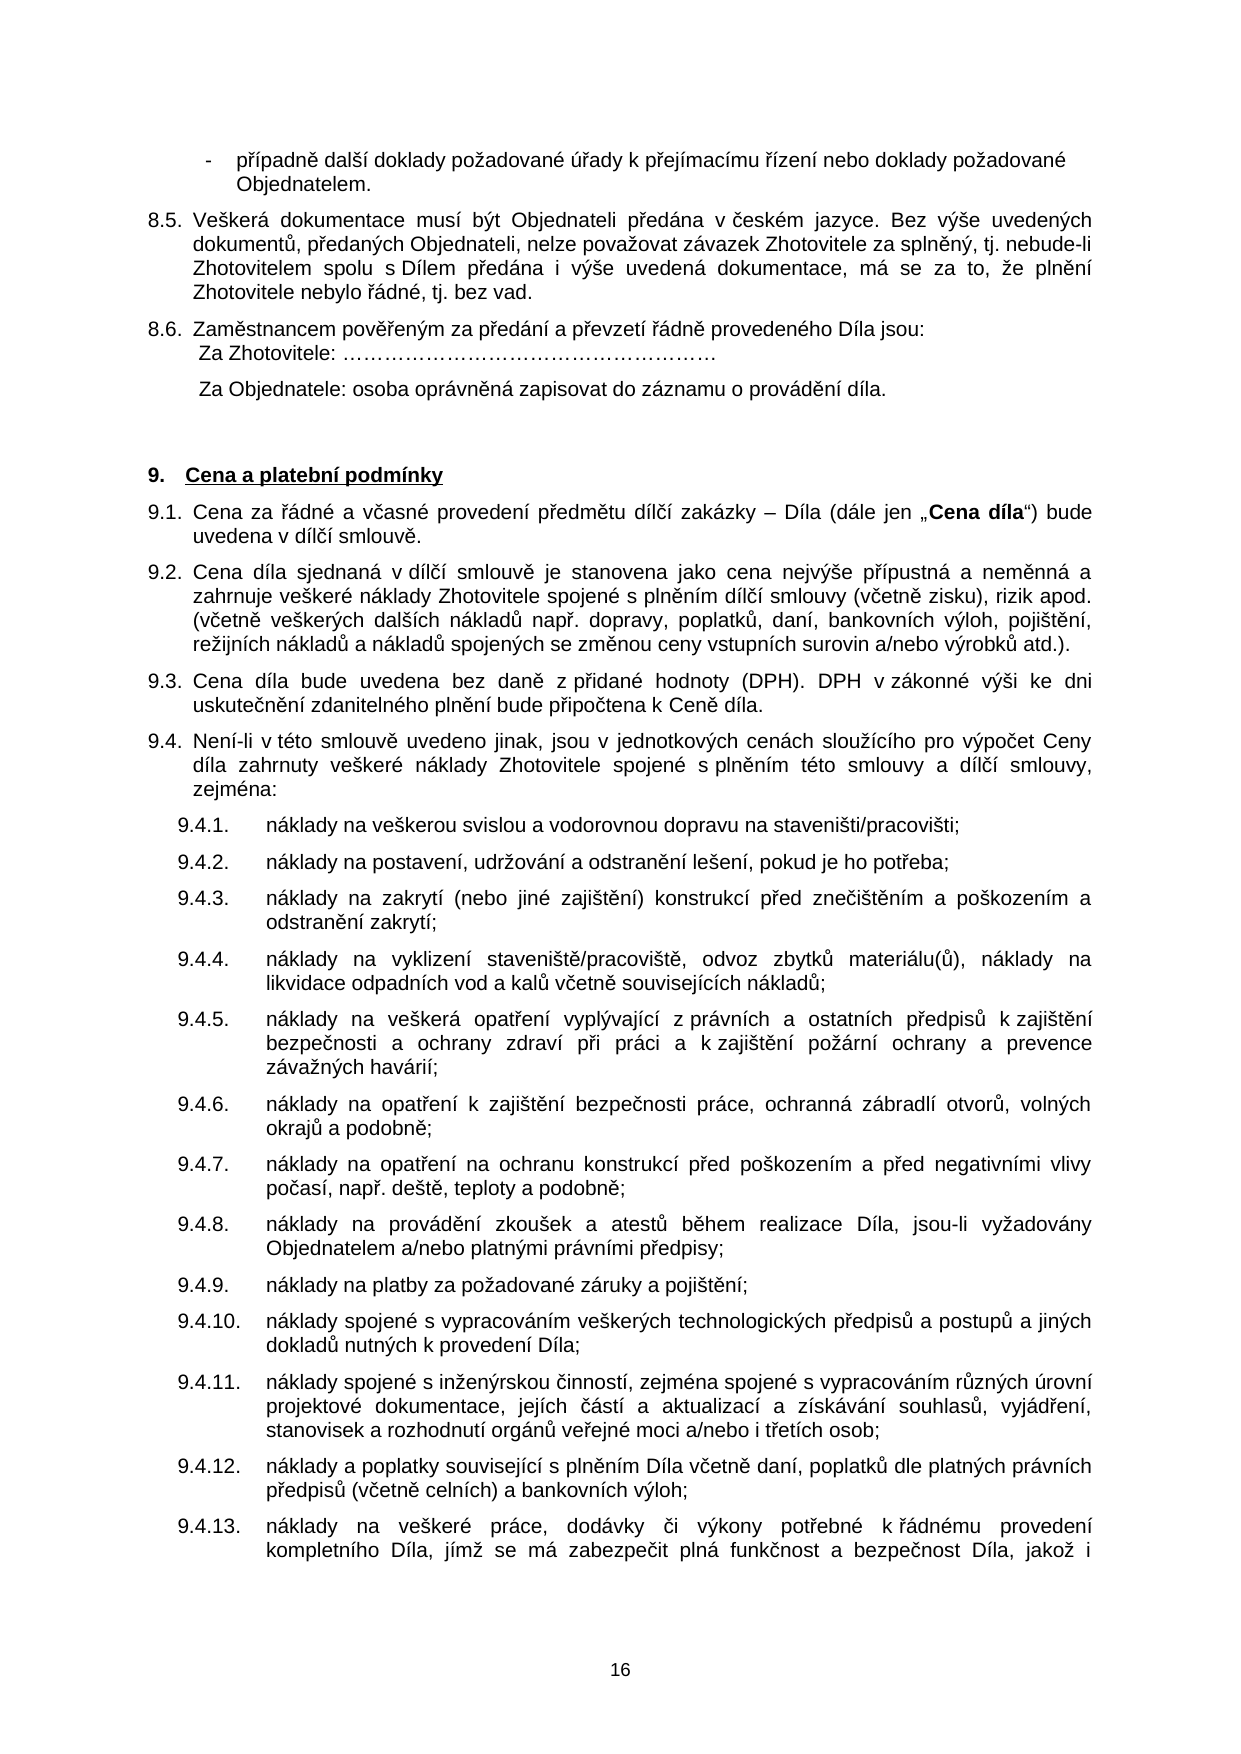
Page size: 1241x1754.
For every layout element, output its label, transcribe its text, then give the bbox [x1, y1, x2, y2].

list náklady spojené s vypracováním veškerých technologických předpisů a postupů a jiných dokladů nutných k provedení Díla; [177, 1309, 1093, 1357]
list náklady na opatření na ochranu konstrukcí před poškozením a před negativními vlivy počasí, např. deště, teploty a podobně; [177, 1152, 1093, 1200]
list náklady spojené s inženýrskou činností, zejména spojené s vypracováním různých úrovní projektové dokumentace, jejích částí a aktualizací a získávání souhlasů, vyjádření, stanovisek a rozhodnutí orgánů veřejné moci a/nebo i třetích osob; [177, 1369, 1093, 1441]
list Cena a platební podmínky [148, 463, 1093, 487]
list náklady a poplatky související s plněním Díla včetně daní, poplatků dle platných právních předpisů (včetně celních) a bankovních výloh; [177, 1454, 1093, 1502]
list Za Objednatele: osoba oprávněná zapisovat do záznamu o provádění díla. [193, 377, 1093, 401]
list Cena za řádné a včasné provedení předmětu dílčí zakázky – Díla (dále jen „Cena díla“) bude uvedena v dílčí smlouvě. [148, 500, 1093, 548]
list Není-li v této smlouvě uvedeno jinak, jsou v jednotkových cenách sloužícího pro výpočet Ceny díla zahrnuty veškeré náklady Zhotovitele spojené s plněním této smlouvy a dílčí smlouvy, zejména: [148, 729, 1093, 801]
list případně další doklady požadované úřady k přejímacímu řízení nebo doklady požadované Objednatelem. [205, 148, 1093, 196]
list Cena díla sjednaná v dílčí smlouvě je stanovena jako cena nejvýše přípustná a neměnná a zahrnuje veškeré náklady Zhotovitele spojené s plněním dílčí smlouvy (včetně zisku), rizik apod. (včetně veškerých dalších nákladů např. dopravy, poplatků, daní, bankovních výloh, pojištění, režijních nákladů a nákladů spojených se změnou ceny vstupních surovin a/nebo výrobků atd.). [148, 560, 1093, 656]
list náklady na opatření k zajištění bezpečnosti práce, ochranná zábradlí otvorů, volných okrajů a podobně; [177, 1091, 1093, 1139]
list náklady na postavení, udržování a odstranění lešení, pokud je ho potřeba; [177, 850, 1093, 874]
list náklady na provádění zkoušek a atestů během realizace Díla, jsou-li vyžadovány Objednatelem a/nebo platnými právními předpisy; [177, 1212, 1093, 1260]
list Veškerá dokumentace musí být Objednateli předána v českém jazyce. Bez výše uvedených dokumentů, předaných Objednateli, nelze považovat závazek Zhotovitele za splněný, tj. nebude-li Zhotovitelem spolu s Dílem předána i výše uvedená dokumentace, má se za to, že plnění Zhotovitele nebylo řádné, tj. bez vad. [148, 208, 1093, 304]
list náklady na vyklizení staveniště/pracoviště, odvoz zbytků materiálu(ů), náklady na likvidace odpadních vod a kalů včetně souvisejících nákladů; [177, 947, 1093, 994]
list náklady na veškerou svislou a vodorovnou dopravu na staveništi/pracovišti; [177, 813, 1093, 837]
list náklady na platby za požadované záruky a pojištění; [177, 1273, 1093, 1297]
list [177, 1514, 1093, 1562]
list Cena díla bude uvedena bez daně z přidané hodnoty (DPH). DPH v zákonné výši ke dni uskutečnění zdanitelného plnění bude připočtena k Ceně díla. [148, 668, 1093, 716]
list náklady na veškerá opatření vyplývající z právních a ostatních předpisů k zajištění bezpečnosti a ochrany zdraví při práci a k zajištění požární ochrany a prevence závažných havárií; [177, 1007, 1093, 1079]
list náklady na zakrytí (nebo jiné zajištění) konstrukcí před znečištěním a poškozením a odstranění zakrytí; [177, 886, 1093, 934]
list Zaměstnancem pověřeným za předání a převzetí řádně provedeného Díla jsou: Za Zhotovitele: ……………………………………………… [148, 316, 1093, 364]
